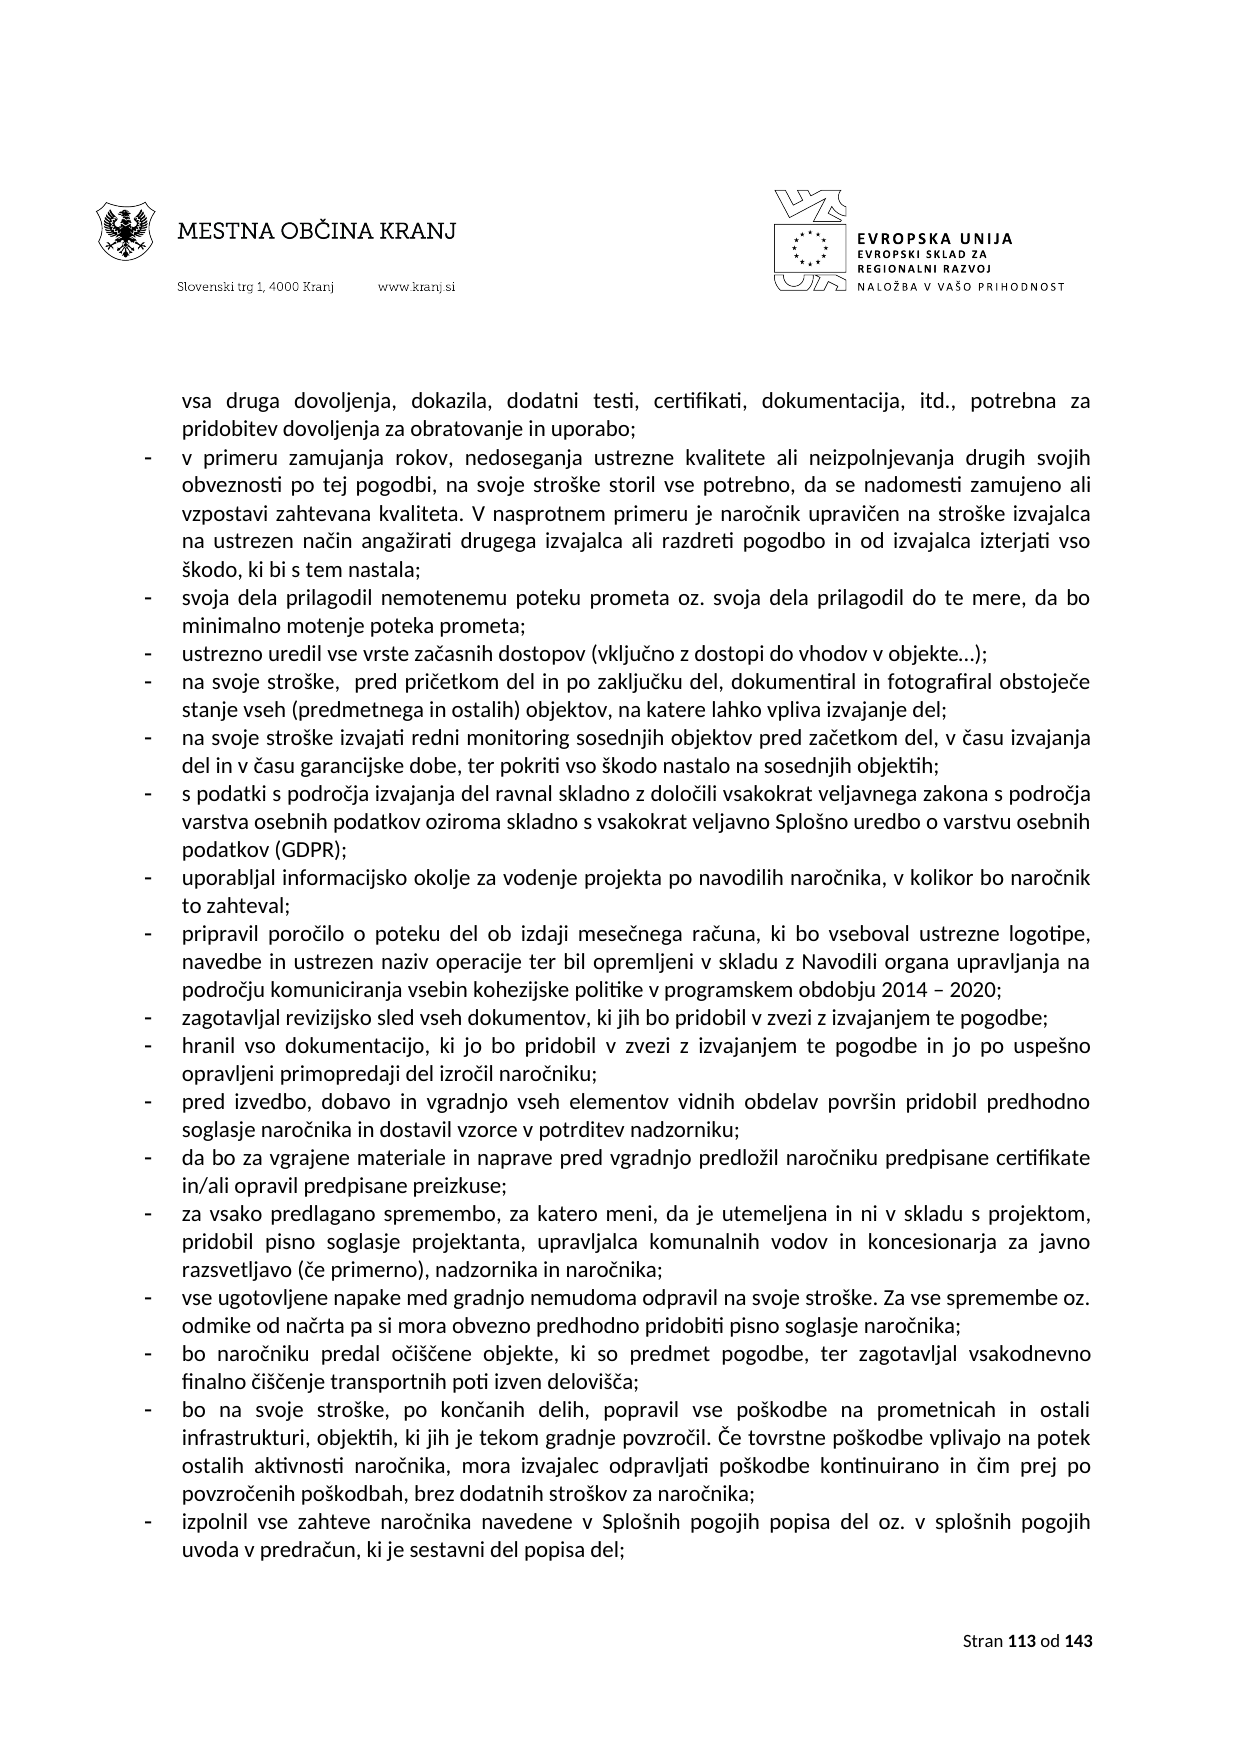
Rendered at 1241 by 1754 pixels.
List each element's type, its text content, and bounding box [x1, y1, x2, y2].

list v primeru zamujanja rokov, nedoseganja ustrezne kvalitete ali neizpolnjevanja drugih svojih obveznosti po tej pogodbi, na svoje stroške storil vse potrebno, da se nadomesti zamujeno ali vzpostavi zahtevana kvaliteta. V nasprotnem primeru je naročnik upravičen na stroške izvajalca na ustrezen način angažirati drugega izvajalca ali razdreti pogodbo in od izvajalca izterjati vso škodo, ki bi s tem nastala; [144, 443, 1093, 583]
list pred izvedbo, dobavo in vgradnjo vseh elementov vidnih obdelav površin pridobil predhodno soglasje naročnika in dostavil vzorce v potrditev nadzorniku; [144, 1087, 1093, 1143]
list bo naročniku predal očiščene objekte, ki so predmet pogodbe, ter zagotavljal vsakodnevno finalno čiščenje transportnih poti izven delovišča; [144, 1339, 1093, 1395]
picture [0, 86, 1241, 350]
list zagotavljal revizijsko sled vseh dokumentov, ki jih bo pridobil v zvezi z izvajanjem te pogodbe; [144, 1003, 1093, 1031]
list da bo za vgrajene materiale in naprave pred vgradnjo predložil naročniku predpisane certifikate in/ali opravil predpisane preizkuse; [144, 1143, 1093, 1199]
list na svoje stroške, pred pričetkom del in po zaključku del, dokumentiral in fotografiral obstoječe stanje vseh (predmetnega in ostalih) objektov, na katere lahko vpliva izvajanje del; [144, 667, 1093, 723]
list hranil vso dokumentacijo, ki jo bo pridobil v zvezi z izvajanjem te pogodbe in jo po uspešno opravljeni primopredaji del izročil naročniku; [144, 1031, 1093, 1087]
list izpolnil vse zahteve naročnika navedene v Splošnih pogojih popisa del oz. v splošnih pogojih uvoda v predračun, ki je sestavni del popisa del; [144, 1507, 1093, 1563]
list ustrezno uredil vse vrste začasnih dostopov (vključno z dostopi do vhodov v objekte…); [144, 639, 1093, 667]
list pripravil poročilo o poteku del ob izdaji mesečnega računa, ki bo vseboval ustrezne logotipe, navedbe in ustrezen naziv operacije ter bil opremljeni v skladu z Navodili organa upravljanja na področju komuniciranja vsebin kohezijske politike v programskem obdobju 2014 – 2020; [144, 919, 1093, 1003]
list s podatki s področja izvajanja del ravnal skladno z določili vsakokrat veljavnega zakona s področja varstva osebnih podatkov oziroma skladno s vsakokrat veljavno Splošno uredbo o varstvu osebnih podatkov (GDPR); [144, 779, 1093, 863]
list na svoje stroške izvajati redni monitoring sosednjih objektov pred začetkom del, v času izvajanja del in v času garancijske dobe, ter pokriti vso škodo nastalo na sosednjih objektih; [144, 723, 1093, 779]
list za vsako predlagano spremembo, za katero meni, da je utemeljena in ni v skladu s projektom, pridobil pisno soglasje projektanta, upravljalca komunalnih vodov in koncesionarja za javno razsvetljavo (če primerno), nadzornika in naročnika; [144, 1199, 1093, 1283]
list uporabljal informacijsko okolje za vodenje projekta po navodilih naročnika, v kolikor bo naročnik to zahteval; [144, 863, 1093, 919]
list svoja dela prilagodil nemotenemu poteku prometa oz. svoja dela prilagodil do te mere, da bo minimalno motenje poteka prometa; [144, 583, 1093, 639]
list vse ugotovljene napake med gradnjo nemudoma odpravil na svoje stroške. Za vse spremembe oz. odmike od načrta pa si mora obvezno predhodno pridobiti pisno soglasje naročnika; [144, 1283, 1093, 1339]
list bo na svoje stroške, po končanih delih, popravil vse poškodbe na prometnicah in ostali infrastrukturi, objektih, ki jih je tekom gradnje povzročil. Če tovrstne poškodbe vplivajo na potek ostalih aktivnosti naročnika, mora izvajalec odpravljati poškodbe kontinuirano in čim prej po povzročenih poškodbah, brez dodatnih stroškov za naročnika; [144, 1395, 1093, 1507]
